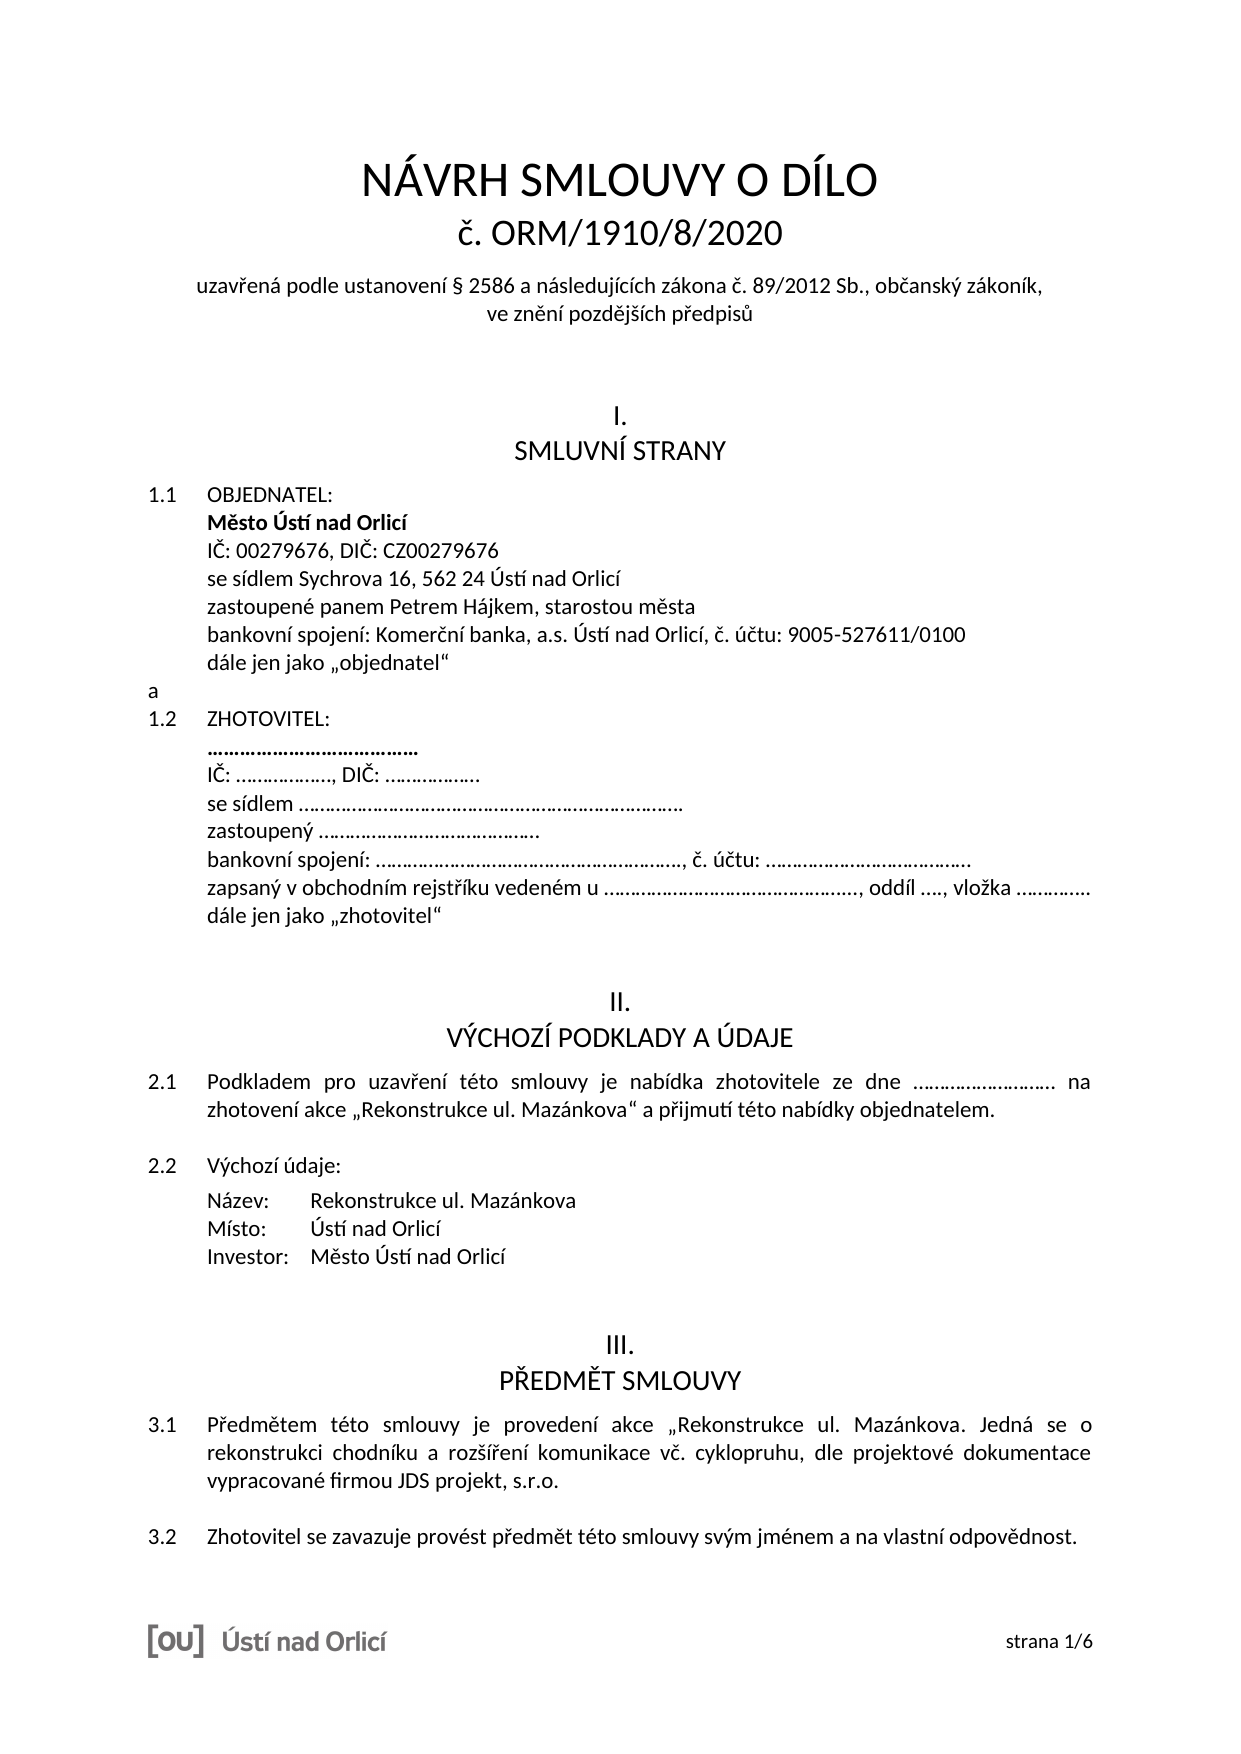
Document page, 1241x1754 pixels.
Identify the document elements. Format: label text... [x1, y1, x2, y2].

text dále jen jako „objednatel“ [207, 648, 1092, 677]
title NÁVRH SMLOUVY O DÍLO [148, 148, 1092, 209]
text II. [148, 983, 1092, 1019]
text Město Ústí nad Orlicí [207, 508, 1092, 536]
text 1.1 OBJEDNATEL: [148, 480, 1092, 508]
text bankovní spojení: Komerční banka, a.s. Ústí nad Orlicí, č. účtu: 9005-527611/0100 [207, 621, 1092, 648]
text předmět smlouvy [148, 1362, 1092, 1398]
picture [147, 1623, 388, 1659]
text ………………………………… [207, 733, 1092, 761]
text Smluvní strany [148, 432, 1092, 468]
text zastoupený …………………………………… [207, 817, 1092, 845]
text 1.2 ZHOTOVITEL: [148, 704, 1092, 733]
text se sídlem Sychrova 16, 562 24 Ústí nad Orlicí [207, 564, 1092, 592]
text 3.2 Zhotovitel se zavazuje provést předmět této smlouvy svým jménem a na vlastní odpovědnost. [148, 1522, 1092, 1550]
text bankovní spojení: …………………………………………………., č. účtu: ………………………………… [207, 845, 1092, 873]
text 3.1 Předmětem této smlouvy je provedení akce „Rekonstrukce ul. Mazánkova. Jedná se o rekonstrukci chodníku a rozšíření komunikace vč. cyklopruhu, dle projektové dokumentace vypracované firmou JDS projekt, s.r.o. [148, 1410, 1092, 1494]
text Místo: Ústí nad Orlicí [207, 1214, 1092, 1242]
text a [148, 677, 1092, 704]
text zapsaný v obchodním rejstříku vedeném u ………………………………………..., oddíl …., vložka ………….. [207, 873, 1092, 901]
text 2.2 Výchozí údaje: [148, 1151, 1092, 1179]
text IČ: ………………, DIČ: ……………… [207, 761, 1092, 789]
text 2.1 Podkladem pro uzavření této smlouvy je nabídka zhotovitele ze dne ……………………… na zhotovení akce „Rekonstrukce ul. Mazánkova“ a přijmutí této nabídky objednatelem. [148, 1067, 1092, 1123]
text III. [148, 1326, 1092, 1362]
text Investor: Město Ústí nad Orlicí [207, 1242, 1092, 1270]
text se sídlem ………………………………………………………………. [207, 789, 1092, 817]
text uzavřená podle ustanovení § následujících zákona č. 89/2012 Sb., občanský zákoník, ve znění pozdějších předpisů [148, 271, 1092, 327]
text Název: Rekonstrukce ul. Mazánkova [207, 1186, 1092, 1214]
text dále jen jako „zhotovitel“ [207, 901, 1092, 929]
text výchozí podklady a údaje [148, 1019, 1092, 1054]
text č. ORM/1910/8/2020 [148, 209, 1092, 254]
text IČ: 00279676, DIČ: CZ00279676 [207, 536, 1092, 564]
text zastoupené panem Petrem Hájkem, starostou města [207, 592, 1092, 621]
text I. [148, 397, 1092, 432]
